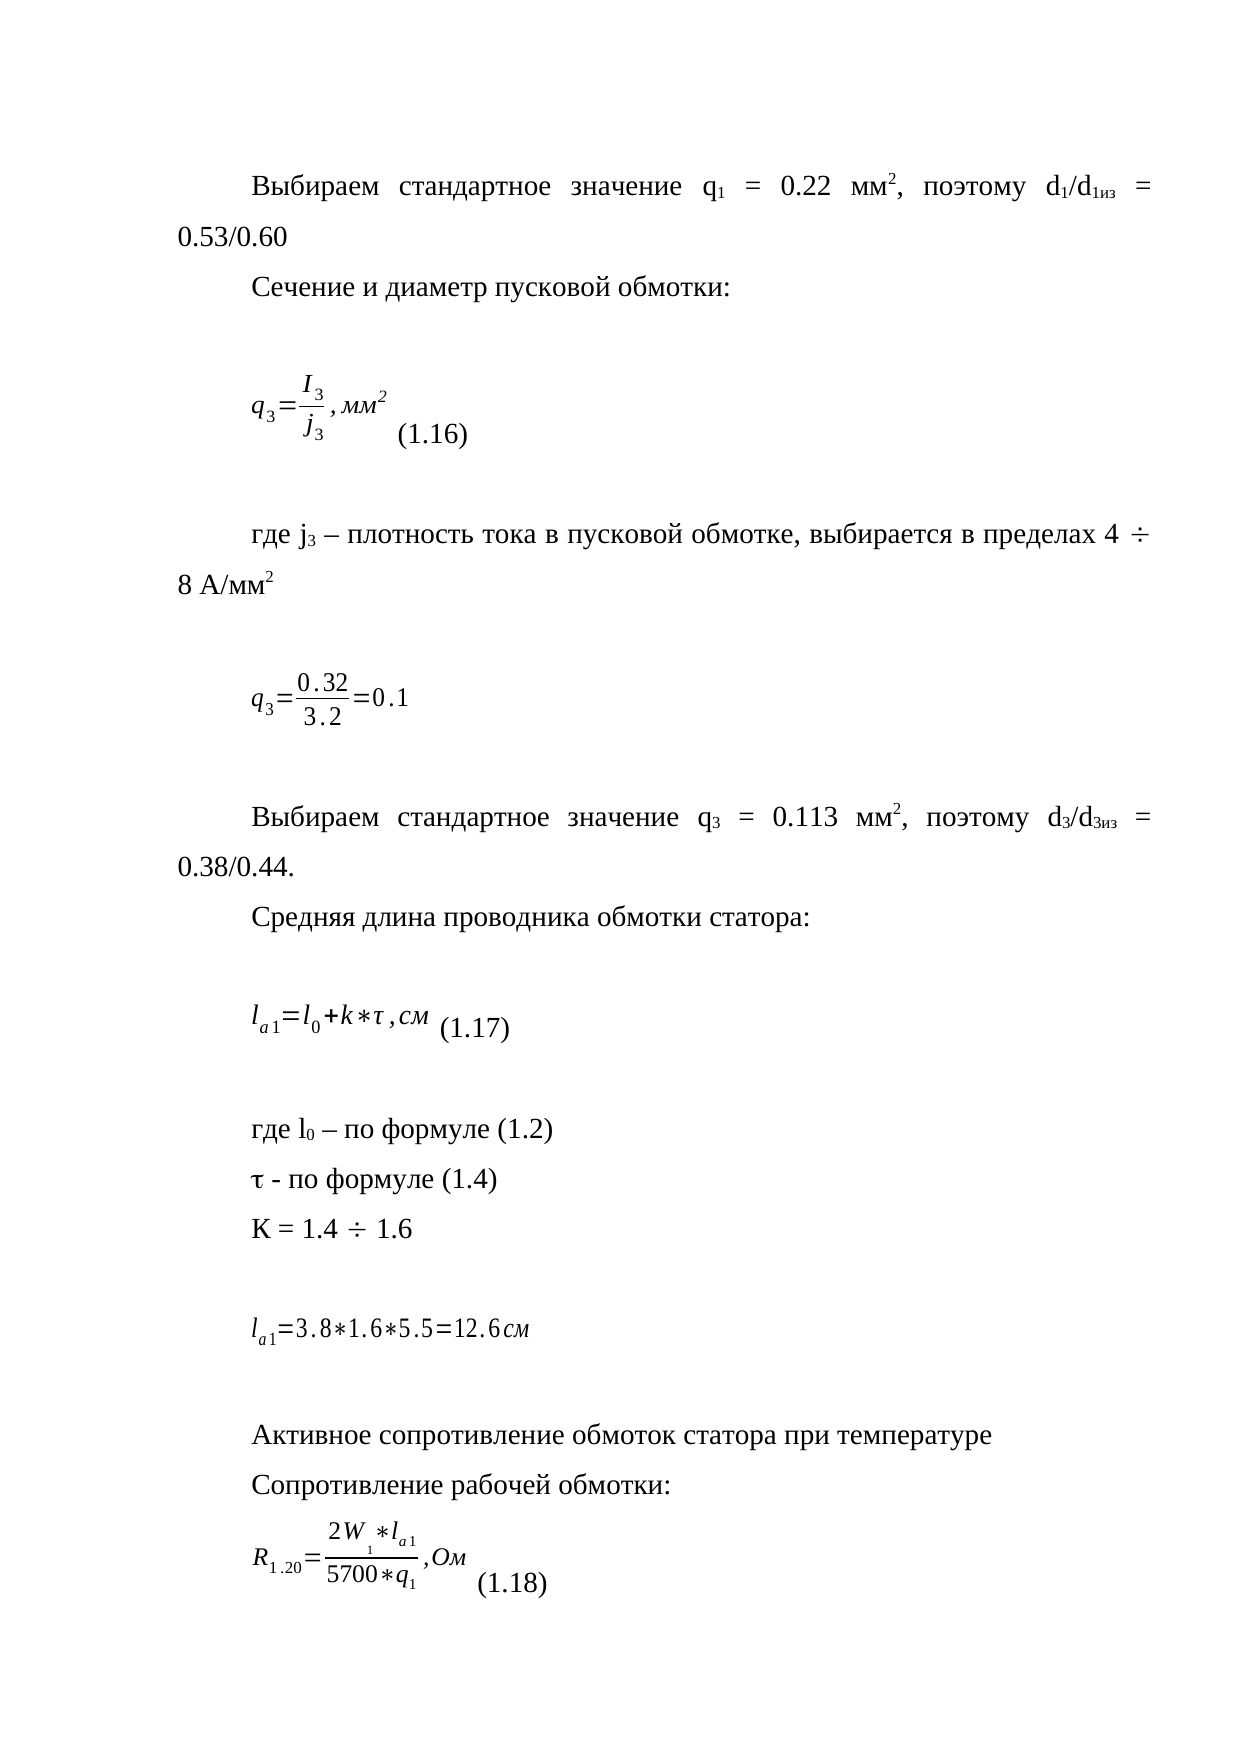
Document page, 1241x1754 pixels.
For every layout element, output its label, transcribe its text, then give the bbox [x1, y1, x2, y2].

text Выбираем стандартное значение q1 = 0.22 мм2, поэтому d1/d1из = 0.53/0.60 [177, 168, 1152, 252]
text Активное сопротивление обмоток статора при температуре [177, 1417, 1152, 1450]
text Средняя длина проводника обмотки статора: [177, 899, 1152, 933]
text Сопротивление рабочей обмотки: [177, 1467, 1152, 1501]
text где l0 – по формуле (1.2) [177, 1111, 1152, 1144]
text (1.18) [177, 1517, 1152, 1599]
text где j3 – плотность тока в пусковой обмотке, выбирается в пределах 4 8 А/мм2 [177, 516, 1152, 600]
text (1.16) [177, 370, 1152, 449]
text Выбираем стандартное значение q3 = 0.113 мм2, поэтому d3/d3из = 0.38/0.44. [177, 799, 1152, 882]
text - по формуле (1.4) [177, 1161, 1152, 1195]
text Сечение и диаметр пусковой обмотки: [177, 269, 1152, 303]
text К = 1.4 1.6 [177, 1211, 1152, 1245]
text (1.17) [177, 1000, 1152, 1044]
